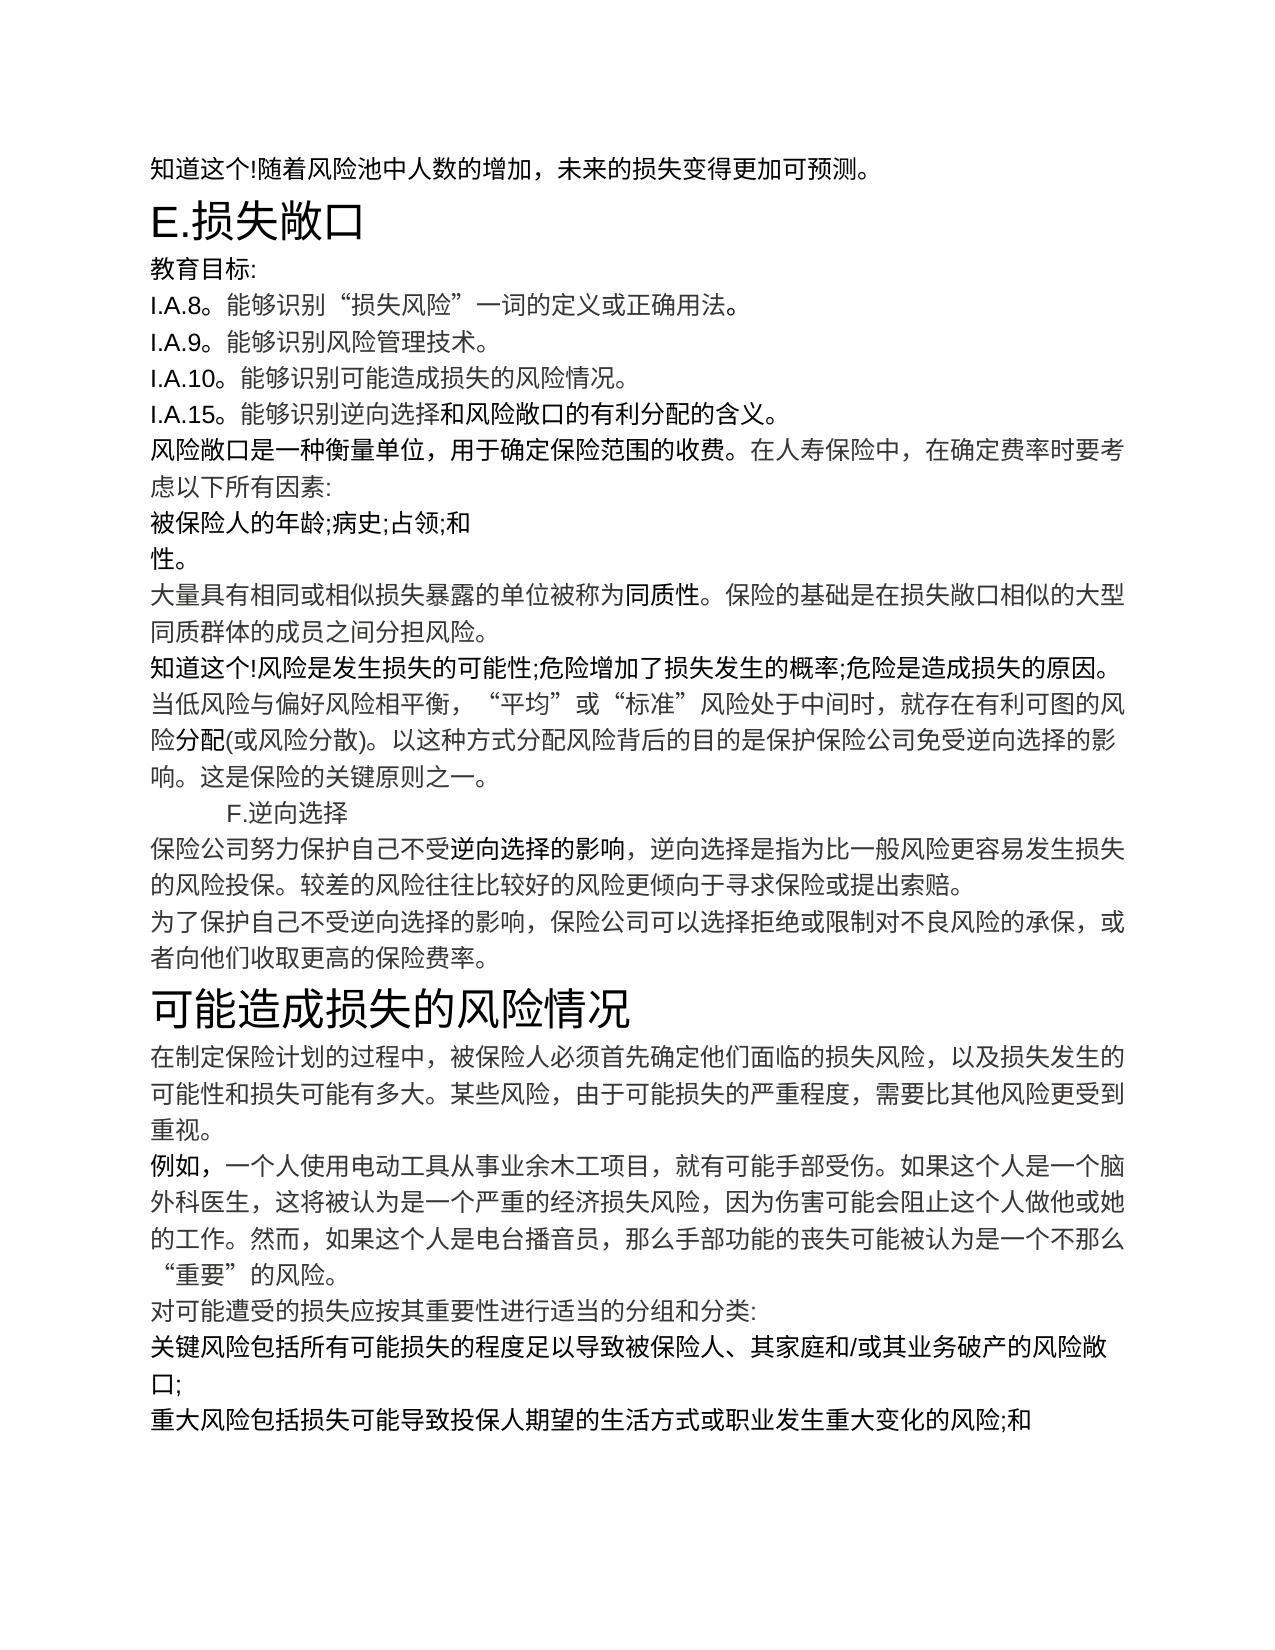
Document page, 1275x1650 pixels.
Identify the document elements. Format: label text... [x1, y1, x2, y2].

text 知道这个!风险是发生损失的可能性;危险增加了损失发生的概率;危险是造成损失的原因。 [150, 648, 1125, 684]
text 性。 [150, 539, 1125, 576]
text 风险敞口是一种衡量单位，用于确定保险范围的收费。在人寿保险中，在确定费率时要考虑以下所有因素: [150, 431, 1125, 503]
text I.A.15。能够识别逆向选择和风险敞口的有利分配的含义。 [150, 394, 1125, 431]
text 可能造成损失的风险情况 [150, 974, 1125, 1038]
text 重大风险包括损失可能导致投保人期望的生活方式或职业发生重大变化的风险;和 [150, 1400, 1125, 1437]
text 关键风险包括所有可能损失的程度足以导致被保险人、其家庭和/或其业务破产的风险敞口; [150, 1328, 1125, 1400]
text 例如，一个人使用电动工具从事业余木工项目，就有可能手部受伤。如果这个人是一个脑外科医生，这将被认为是一个严重的经济损失风险，因为伤害可能会阻止这个人做他或她的工作。然而，如果这个人是电台播音员，那么手部功能的丧失可能被认为是一个不那么“重要”的风险。 [150, 1147, 1125, 1292]
text 知道这个!随着风险池中人数的增加，未来的损失变得更加可预测。 [150, 150, 1125, 186]
text E.损失敞口 [150, 186, 1125, 249]
text 保险公司努力保护自己不受逆向选择的影响，逆向选择是指为比一般风险更容易发生损失的风险投保。较差的风险往往比较好的风险更倾向于寻求保险或提出索赔。 [150, 829, 1125, 902]
text I.A.9。能够识别风险管理技术。 [150, 322, 1125, 358]
text 当低风险与偏好风险相平衡，“平均”或“标准”风险处于中间时，就存在有利可图的风险分配(或风险分散)。以这种方式分配风险背后的目的是保护保险公司免受逆向选择的影响。这是保险的关键原则之一。 [150, 684, 1125, 793]
text I.A.10。能够识别可能造成损失的风险情况。 [150, 358, 1125, 394]
text 被保险人的年龄;病史;占领;和 [150, 503, 1125, 539]
text 教育目标: [150, 249, 1125, 286]
text F.逆向选择 [150, 793, 1125, 829]
text 在制定保险计划的过程中，被保险人必须首先确定他们面临的损失风险，以及损失发生的可能性和损失可能有多大。某些风险，由于可能损失的严重程度，需要比其他风险更受到重视。 [150, 1038, 1125, 1147]
text 对可能遭受的损失应按其重要性进行适当的分组和分类: [150, 1292, 1125, 1328]
text 为了保护自己不受逆向选择的影响，保险公司可以选择拒绝或限制对不良风险的承保，或者向他们收取更高的保险费率。 [150, 902, 1125, 974]
text I.A.8。能够识别“损失风险”一词的定义或正确用法。 [150, 286, 1125, 322]
text 大量具有相同或相似损失暴露的单位被称为同质性。保险的基础是在损失敞口相似的大型同质群体的成员之间分担风险。 [150, 576, 1125, 648]
